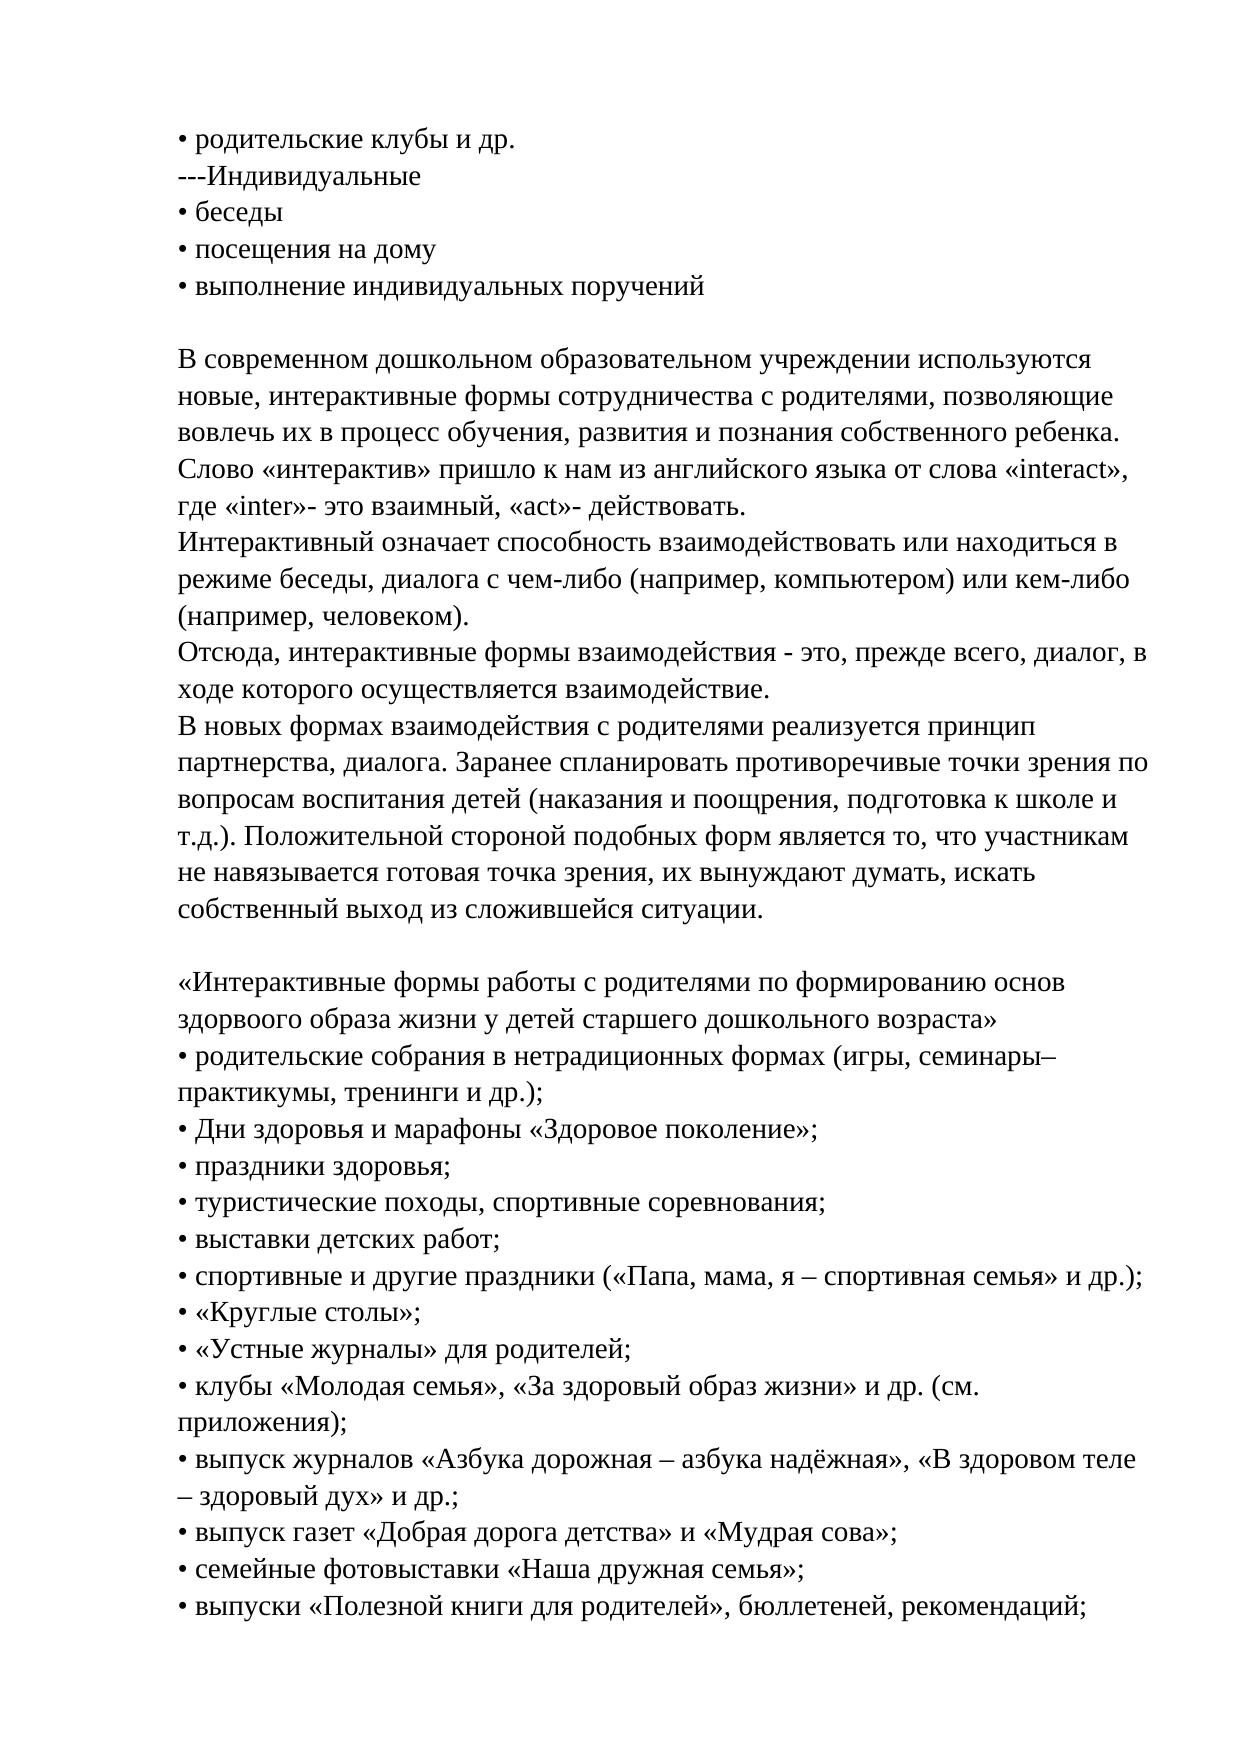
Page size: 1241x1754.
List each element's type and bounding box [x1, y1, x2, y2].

table_cell [177, 118, 1158, 1621]
